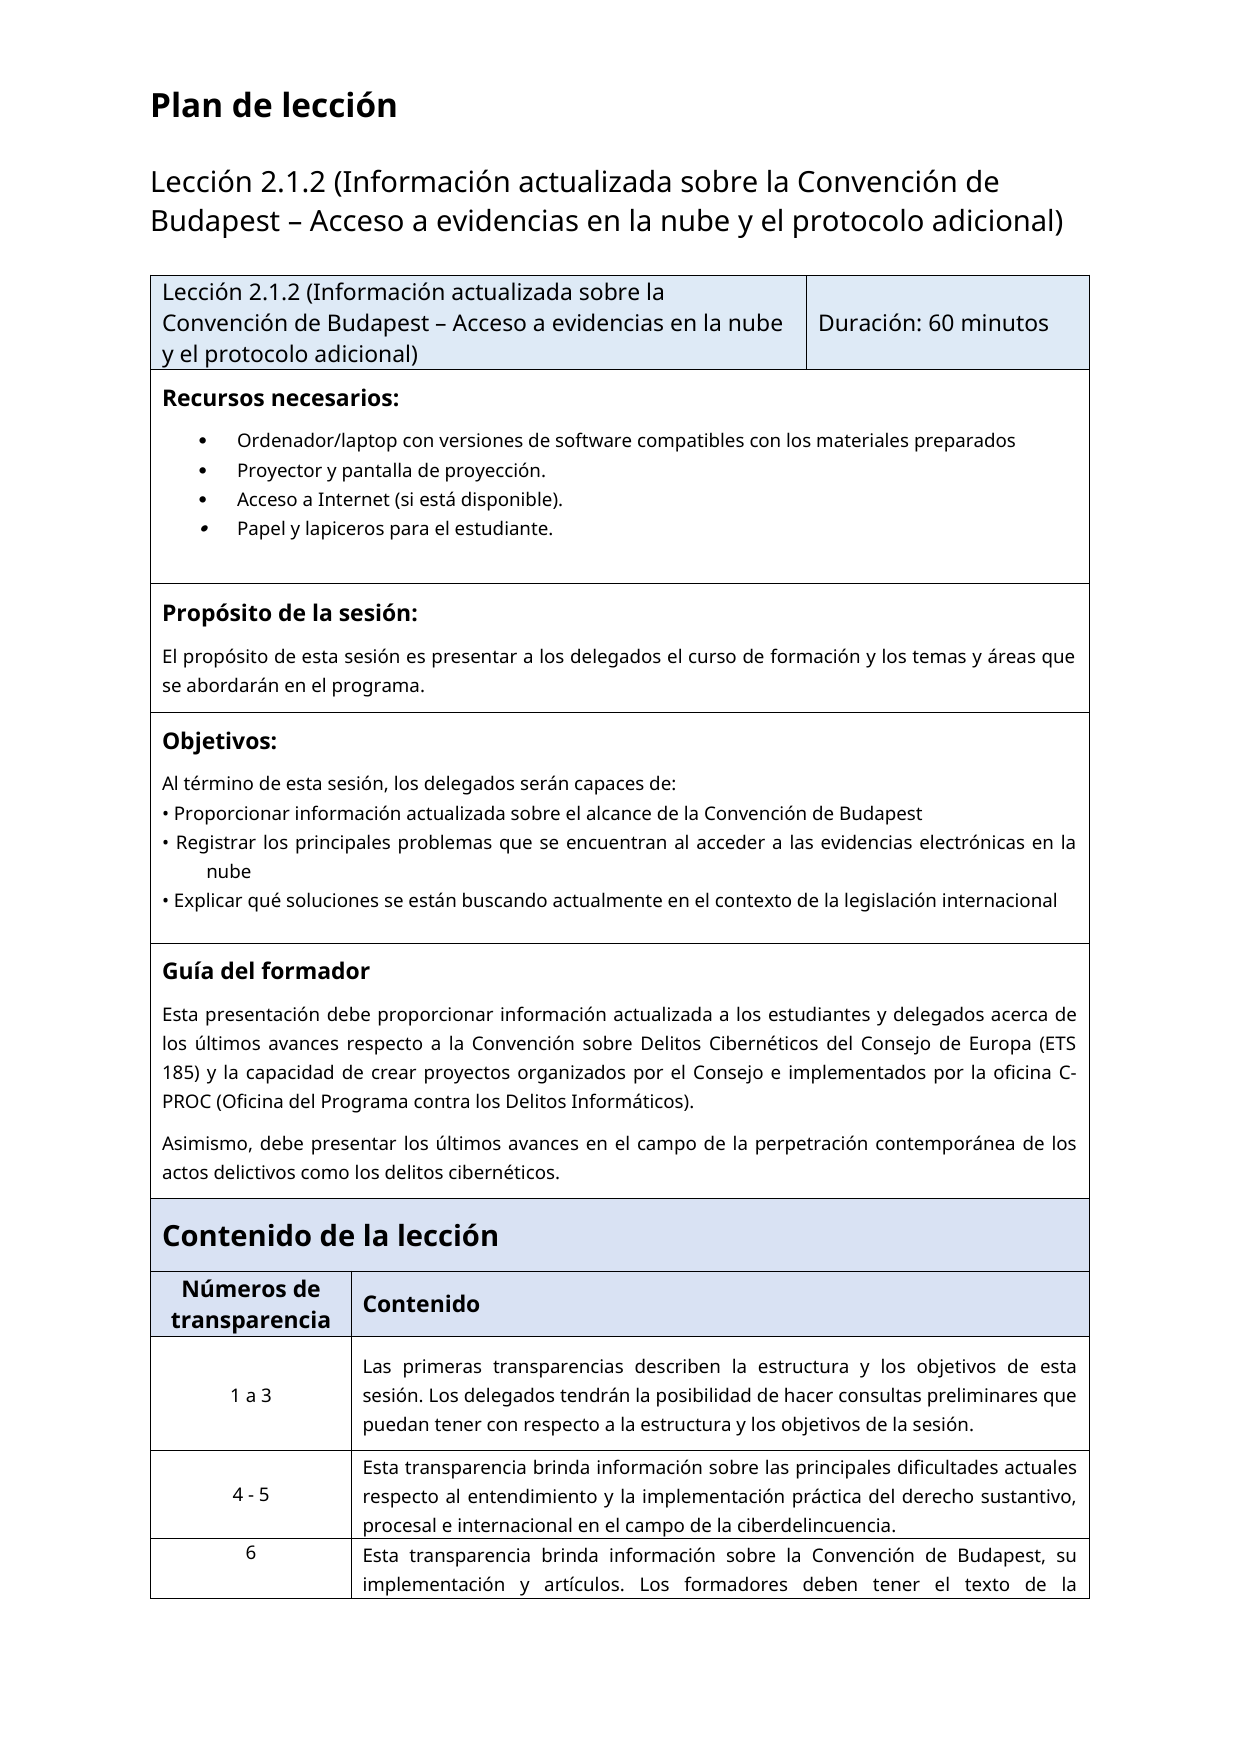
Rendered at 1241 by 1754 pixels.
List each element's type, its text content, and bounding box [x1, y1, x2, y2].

table_cell Propósito de la sesión: El propósito de esta sesión es presentar a los delegados el curso de formación y los temas y áreas que se abordarán en el programa. [151, 584, 1089, 712]
text Plan de lección [150, 82, 1090, 127]
table_cell Contenido de la lección [151, 1199, 1089, 1271]
table_cell Esta transparencia brinda información sobre las principales dificultades actuales respecto al entendimiento y la implementación práctica del derecho sustantivo, procesal e internacional en el campo de la ciberdelincuencia. [352, 1451, 1089, 1538]
table_cell 1 a 3 [151, 1337, 351, 1450]
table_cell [352, 1539, 1089, 1598]
table_cell Contenido [352, 1272, 1089, 1336]
table_cell 4 - 5 [151, 1451, 351, 1538]
text Lección 2.1.2 (Información actualizada sobre la Convención de Budapest – Acceso a evidencias en la nube y el protocolo adicional) [150, 161, 1090, 240]
table_cell Objetivos: Al término de esta sesión, los delegados serán capaces de: • Proporcionar información actualizada sobre el alcance de la Convención de Budapest • Registrar los principales problemas que se encuentran al acceder a las evidencias electrónicas en la nube • Explicar qué soluciones se están buscando actualmente en el contexto de la legislación internacional [151, 713, 1089, 942]
table_cell Guía del formador Esta presentación debe proporcionar información actualizada a los estudiantes y delegados acerca de los últimos avances respecto a la Convención sobre Delitos Cibernéticos del Consejo de Europa (ETS 185) y la capacidad de crear proyectos organizados por el Consejo e implementados por la oficina C-PROC (Oficina del Programa contra los Delitos Informáticos). Asimismo, debe presentar los últimos avances en el campo de la perpetración contemporánea de los actos delictivos como los delitos cibernéticos. [151, 944, 1089, 1198]
table_cell Las primeras transparencias describen la estructura y los objetivos de esta sesión. Los delegados tendrán la posibilidad de hacer consultas preliminares que puedan tener con respecto a la estructura y los objetivos de la sesión. [352, 1337, 1089, 1450]
table_cell Números de transparencia [151, 1272, 351, 1336]
table_header Duración: 60 minutos [807, 276, 1089, 369]
table_cell Recursos necesarios: Ordenador/laptop con versiones de software compatibles con los materiales preparados Proyector y pantalla de proyección. Acceso a Internet (si está disponible). Papel y lapiceros para el estudiante. [151, 370, 1089, 583]
table_header Lección 2.1.2 (Información actualizada sobre la Convención de Budapest – Acceso a evidencias en la nube y el protocolo adicional) [151, 276, 806, 369]
table_cell 6 [151, 1539, 351, 1598]
